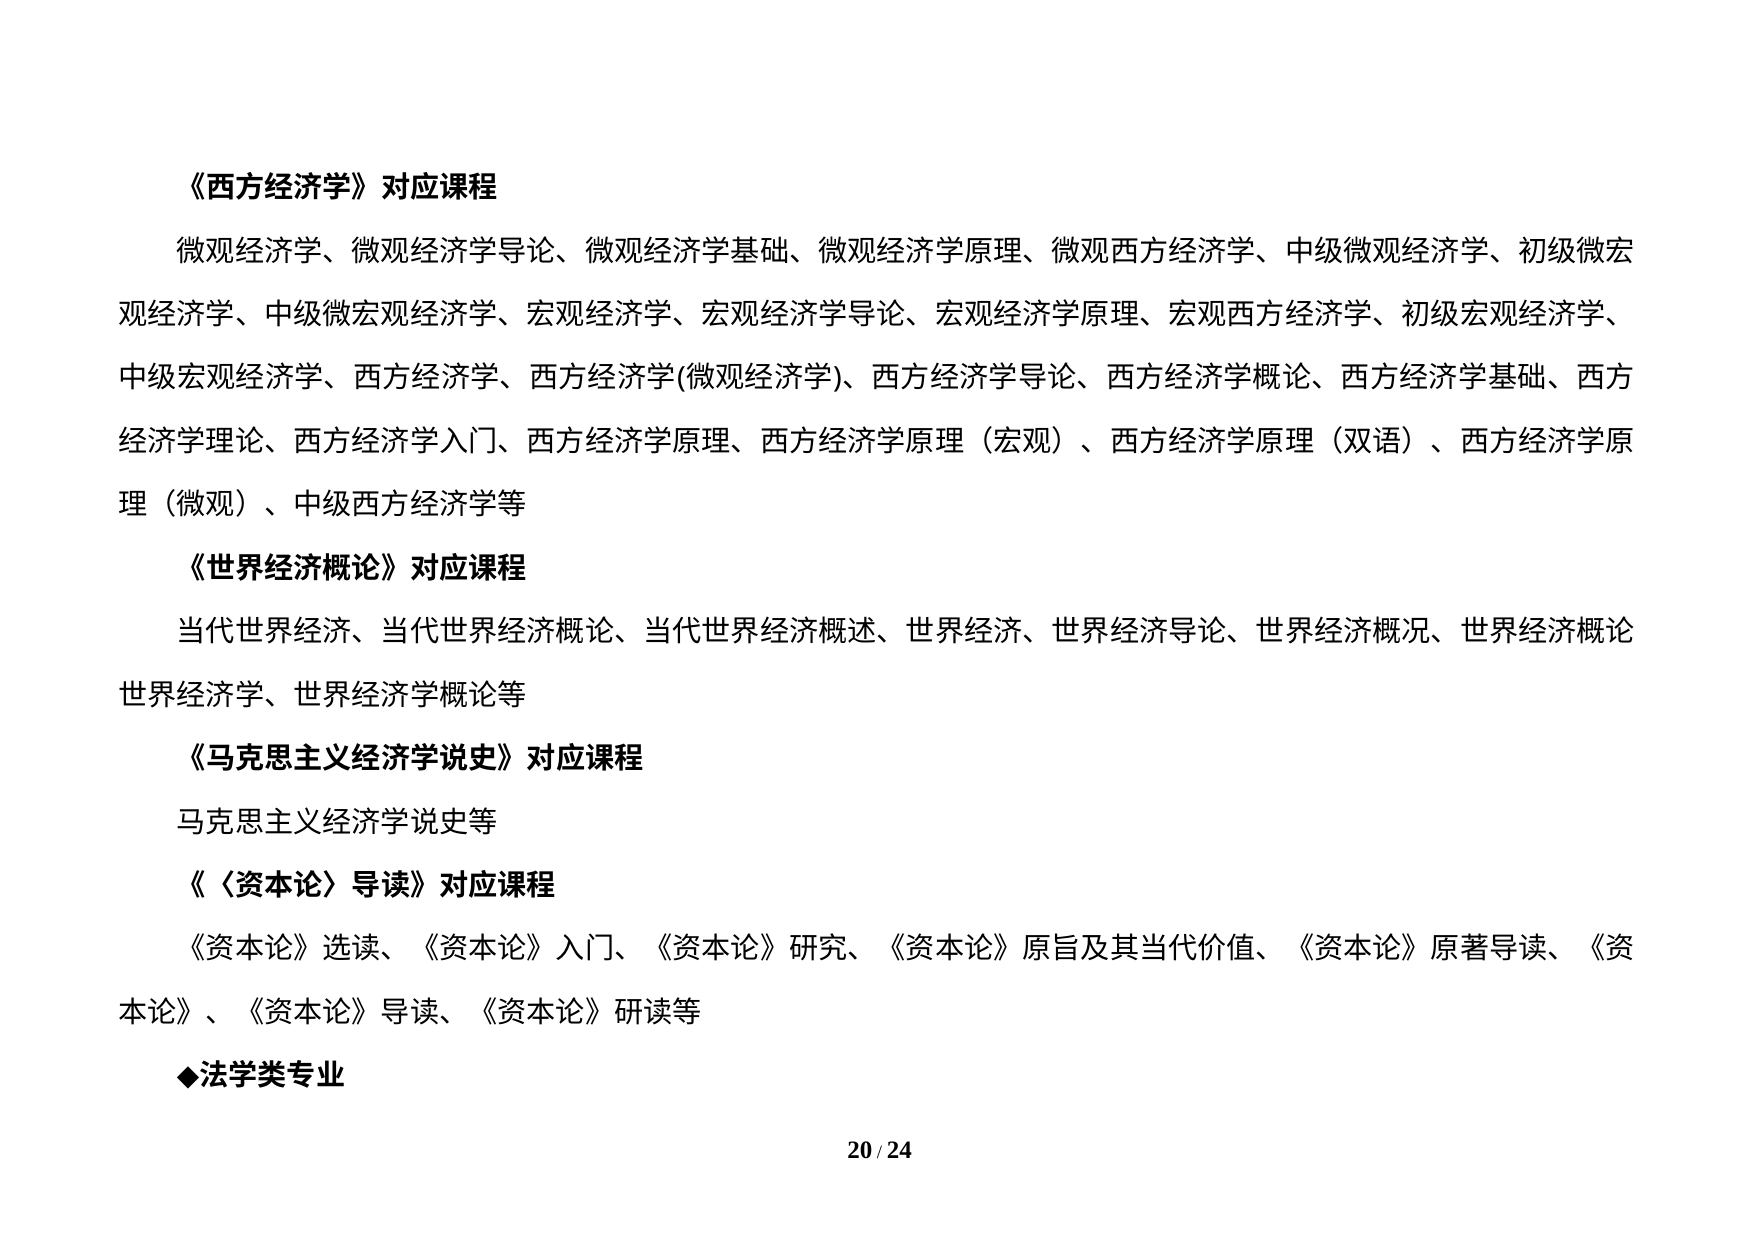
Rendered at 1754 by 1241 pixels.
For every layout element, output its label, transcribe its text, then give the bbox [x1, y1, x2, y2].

text ◆法学类专业 [118, 1052, 1636, 1094]
text 微观经济学、微观经济学导论、微观经济学基础、微观经济学原理、微观西方经济学、中级微观经济学、初级微宏观经济学、中级微宏观经济学、宏观经济学、宏观经济学导论、宏观经济学原理、宏观西方经济学、初级宏观经济学、中级宏观经济学、西方经济学、西方经济学(微观经济学)、西方经济学导论、西方经济学概论、西方经济学基础、西方经济学理论、西方经济学入门、西方经济学原理、西方经济学原理（宏观）、西方经济学原理（双语）、西方经济学原理（微观）、中级西方经济学等 [118, 227, 1636, 523]
text 《资本论》选读、《资本论》入门、《资本论》研究、《资本论》原旨及其当代价值、《资本论》原著导读、《资本论》、《资本论》导读、《资本论》研读等 [118, 925, 1636, 1031]
text 《世界经济概论》对应课程 [118, 544, 1636, 587]
text 马克思主义经济学说史等 [118, 798, 1636, 840]
text 《西方经济学》对应课程 [118, 164, 1636, 206]
text 《〈资本论〉导读》对应课程 [118, 862, 1636, 904]
text 《马克思主义经济学说史》对应课程 [118, 735, 1636, 777]
text 当代世界经济、当代世界经济概论、当代世界经济概述、世界经济、世界经济导论、世界经济概况、世界经济概论、世界经济学、世界经济学概论等 [118, 608, 1636, 713]
